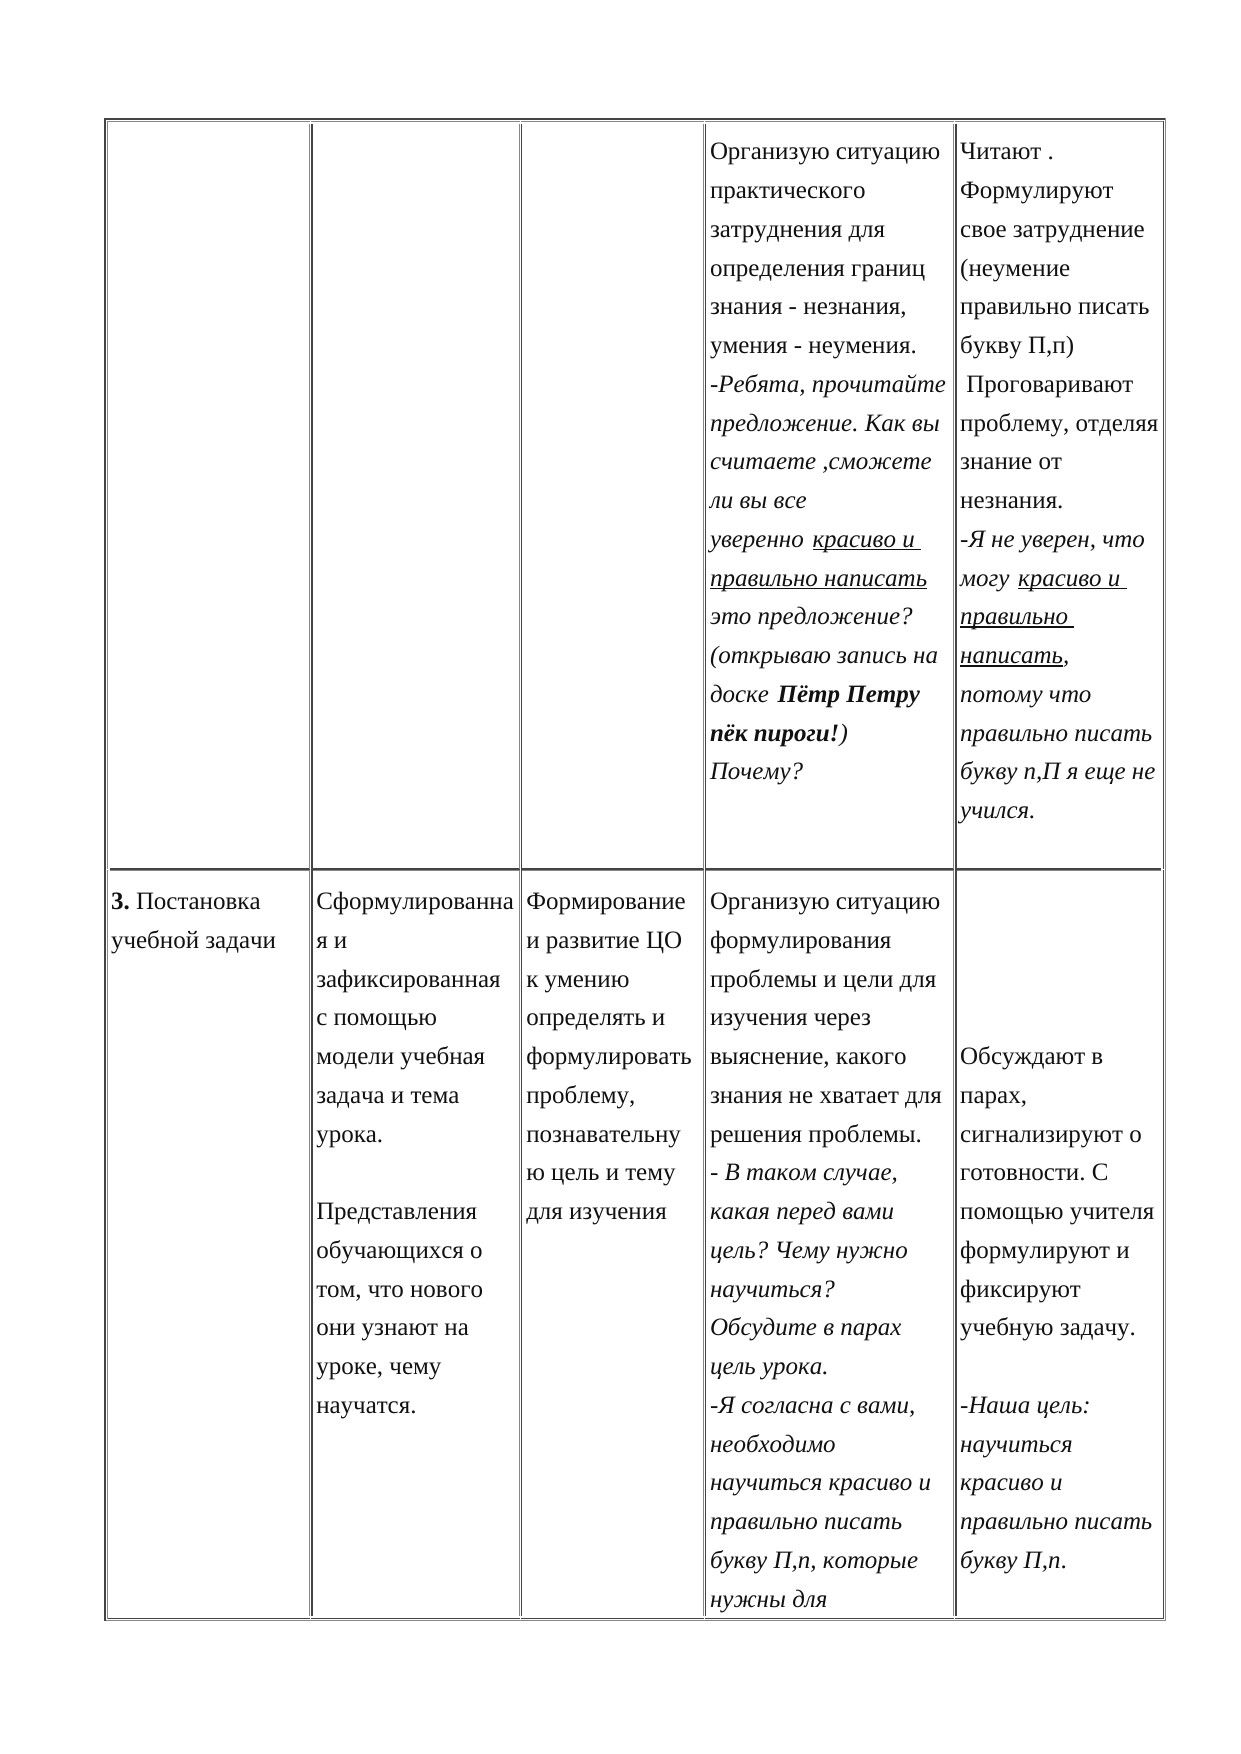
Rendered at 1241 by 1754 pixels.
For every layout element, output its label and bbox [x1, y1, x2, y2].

table_cell [521, 871, 704, 1617]
table_cell [108, 120, 311, 868]
table_cell [955, 868, 1164, 1617]
table_cell [705, 120, 955, 868]
table_cell [955, 122, 1163, 868]
table_cell [521, 122, 704, 868]
table_cell [705, 868, 955, 1617]
table_cell [311, 871, 521, 1617]
table_cell [106, 868, 311, 1617]
table_cell [311, 122, 521, 868]
